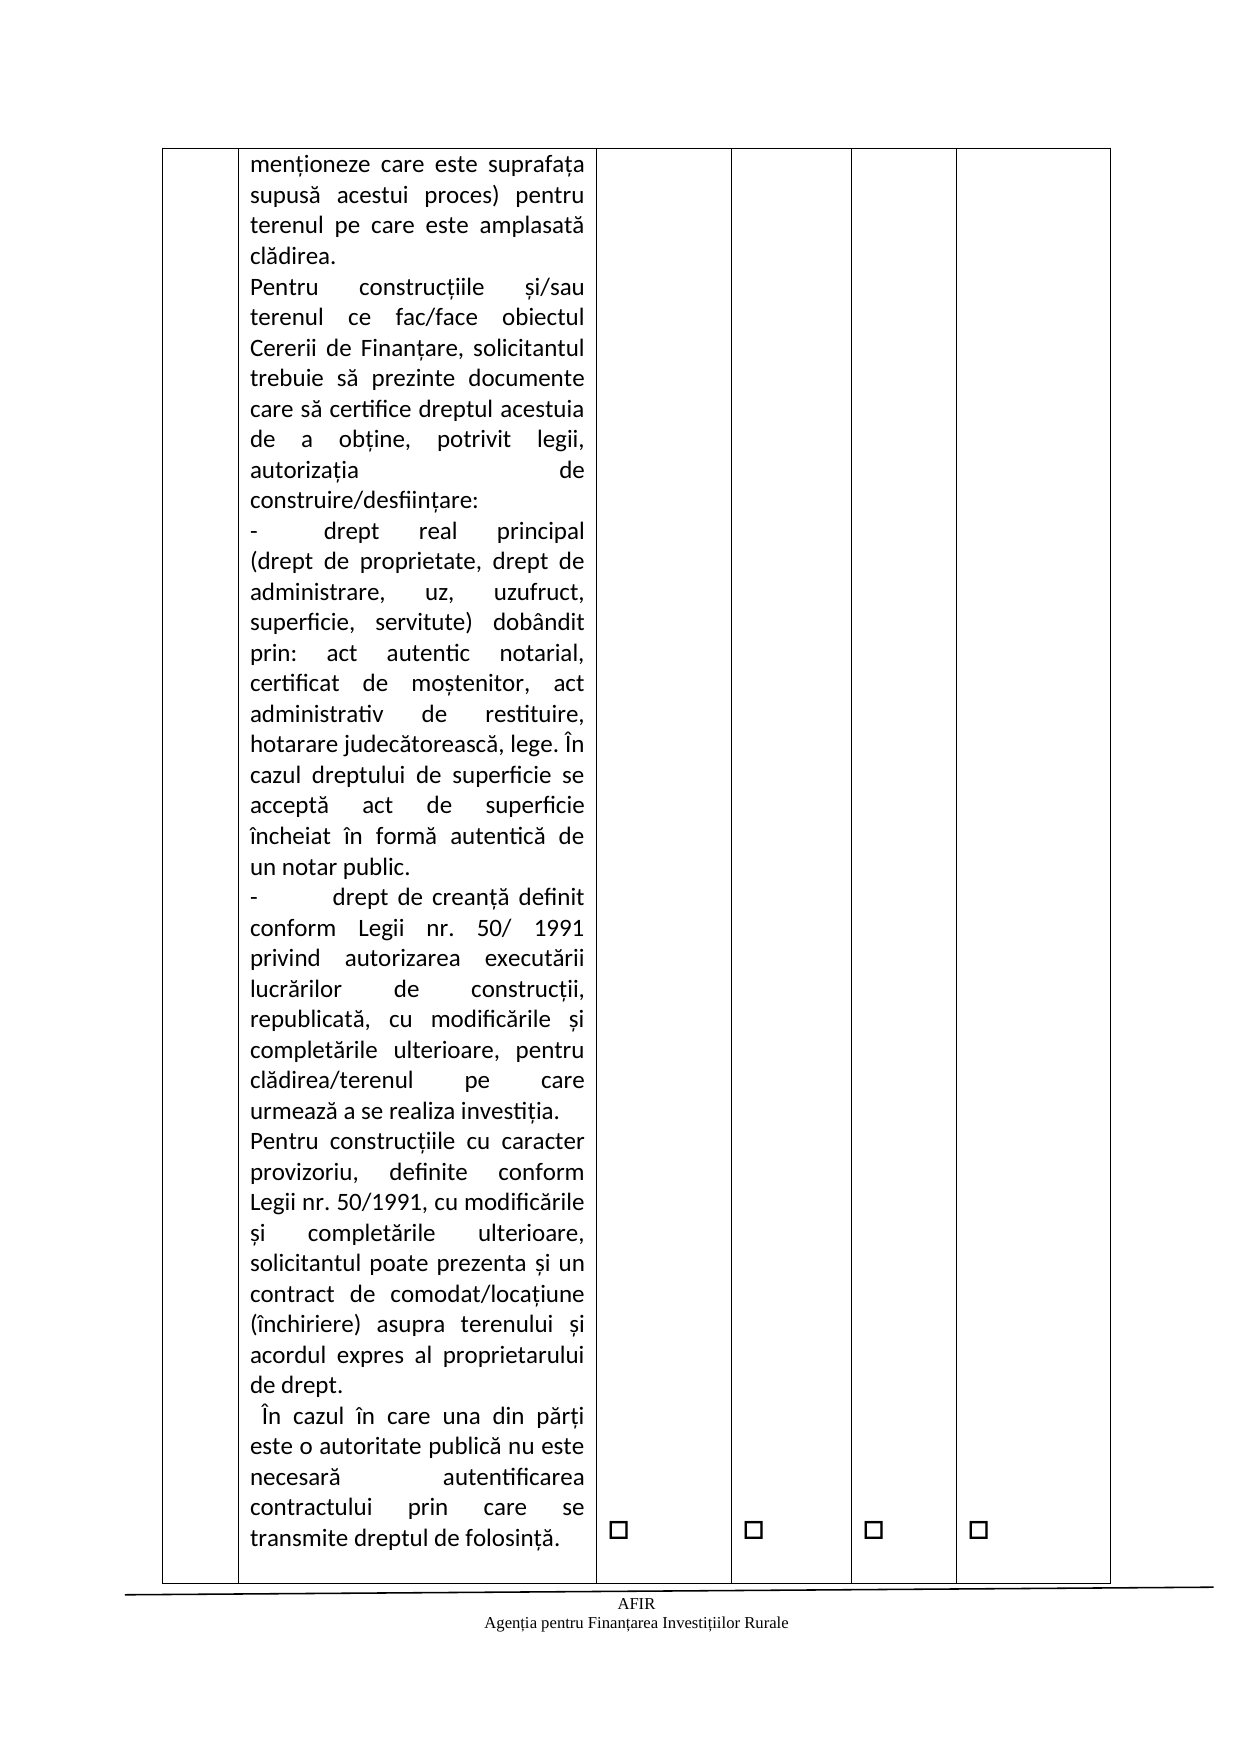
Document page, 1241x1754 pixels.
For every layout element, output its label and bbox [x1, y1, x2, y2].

table_cell [732, 149, 851, 1583]
table_cell [852, 149, 956, 1583]
table_cell [163, 149, 238, 1583]
table_cell [957, 149, 1110, 1583]
table_cell [597, 149, 731, 1583]
table_cell [239, 149, 596, 1583]
